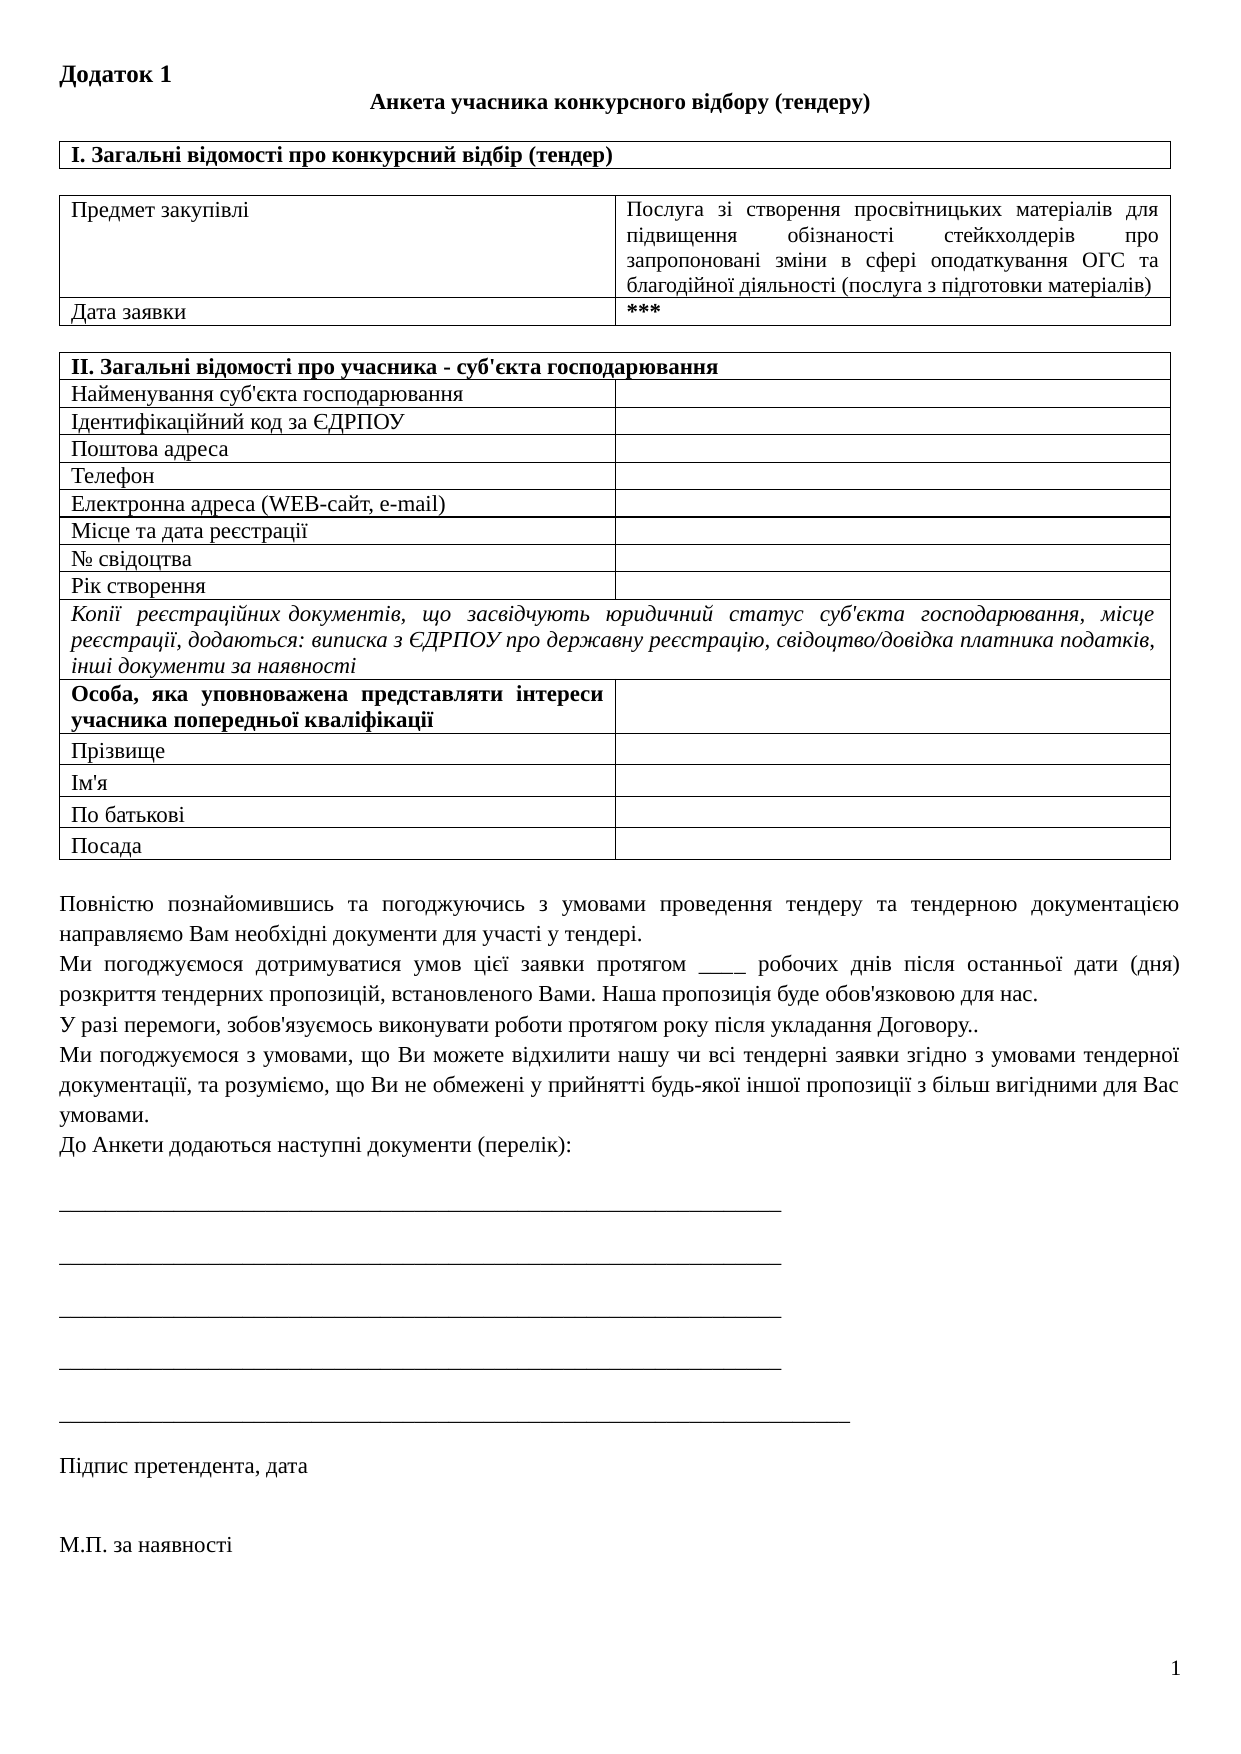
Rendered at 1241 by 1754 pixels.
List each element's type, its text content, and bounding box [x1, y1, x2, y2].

table_cell [616, 518, 1170, 544]
text М.П. за наявності [59, 1531, 1181, 1557]
text _______________________________________________________________ [59, 1241, 1181, 1267]
table_cell По батькові [60, 797, 615, 827]
table_cell Копії реєстраційних документів, що засвідчують юридичний статус суб'єкта господарювання, місце реєстрації, додаються: виписка з ЄДРПОУ про державну реєстрацію, свідоцтво/довідка платника податків, інші документи за наявності [60, 600, 1170, 679]
table_cell [616, 490, 1170, 516]
text Ми погоджуємося дотримуватися умов цієї заявки протягом ____ робочих днів після останньої дати (дня) розкриття тендерних пропозицій, встановленого Вами. Наша пропозиція буде обов'язковою для нас. [59, 950, 1181, 1007]
table_cell [616, 572, 1170, 598]
table_cell Особа, яка уповноважена представляти інтереси учасника попередньої кваліфікації [60, 680, 615, 732]
subtitle Анкета учасника конкурсного відбору (тендеру) [59, 88, 1181, 114]
table_cell Ідентифікаційний код за ЄДРПОУ [60, 408, 615, 434]
table_cell Прізвище [60, 734, 615, 764]
table_header І. Загальні відомості про конкурсний відбір (тендер) [60, 142, 1170, 168]
table_cell [616, 828, 1170, 859]
table_cell [616, 380, 1170, 407]
table_cell *** [616, 298, 1170, 324]
table_cell [616, 680, 1170, 732]
text _______________________________________________________________ [59, 1293, 1181, 1320]
text _______________________________________________________________ [59, 1188, 1181, 1214]
table_cell Рік створення [60, 572, 615, 598]
table_cell Ім'я [60, 765, 615, 796]
table_cell Електронна адреса (WEB-сайт, e-mail) [60, 490, 615, 516]
table_header ІІ. Загальні відомості про учасника - суб'єкта господарювання [60, 353, 1170, 379]
table_cell [616, 408, 1170, 434]
text _______________________________________________________________ [59, 1346, 1181, 1373]
text До Анкети додаються наступні документи (перелік): [59, 1132, 1181, 1158]
table_cell Посада [60, 828, 615, 859]
text _____________________________________________________________________ [59, 1399, 1181, 1425]
text Підпис претендента, дата [59, 1452, 1181, 1478]
table_cell [616, 734, 1170, 764]
table_cell [616, 545, 1170, 571]
table_cell Місце та дата реєстрації [60, 518, 615, 544]
table_cell [616, 797, 1170, 827]
table_cell № свідоцтва [60, 545, 615, 571]
table_cell Поштова адреса [60, 435, 615, 462]
subtitle Додаток 1 [59, 59, 1181, 88]
table_header Послуга зі створення просвітницьких матеріалів для підвищення обізнаності стейкхолдерів про запропоновані зміни в сфері оподаткування ОГС та благодійної діяльності (послуга з підготовки матеріалів) [616, 196, 1170, 297]
table_cell Дата заявки [60, 298, 615, 324]
table_cell Телефон [60, 463, 615, 489]
text У разі перемоги, зобов'язуємось виконувати роботи протягом року після укладання Договору.. [59, 1011, 1181, 1037]
table_header Предмет закупівлі [60, 196, 615, 297]
text Повністю познайомившись та погоджуючись з умовами проведення тендеру та тендерною документацією направляємо Вам необхідні документи для участі у тендері. [59, 890, 1181, 946]
table_cell [616, 463, 1170, 489]
text Ми погоджуємося з умовами, що Ви можете відхилити нашу чи всі тендерні заявки згідно з умовами тендерної документації, та розуміємо, що Ви не обмежені у прийнятті будь-якої іншої пропозиції з більш вигідними для Вас умовами. [59, 1041, 1181, 1128]
table_cell [616, 765, 1170, 796]
table_cell Найменування суб'єкта господарювання [60, 380, 615, 407]
table_cell [616, 435, 1170, 462]
